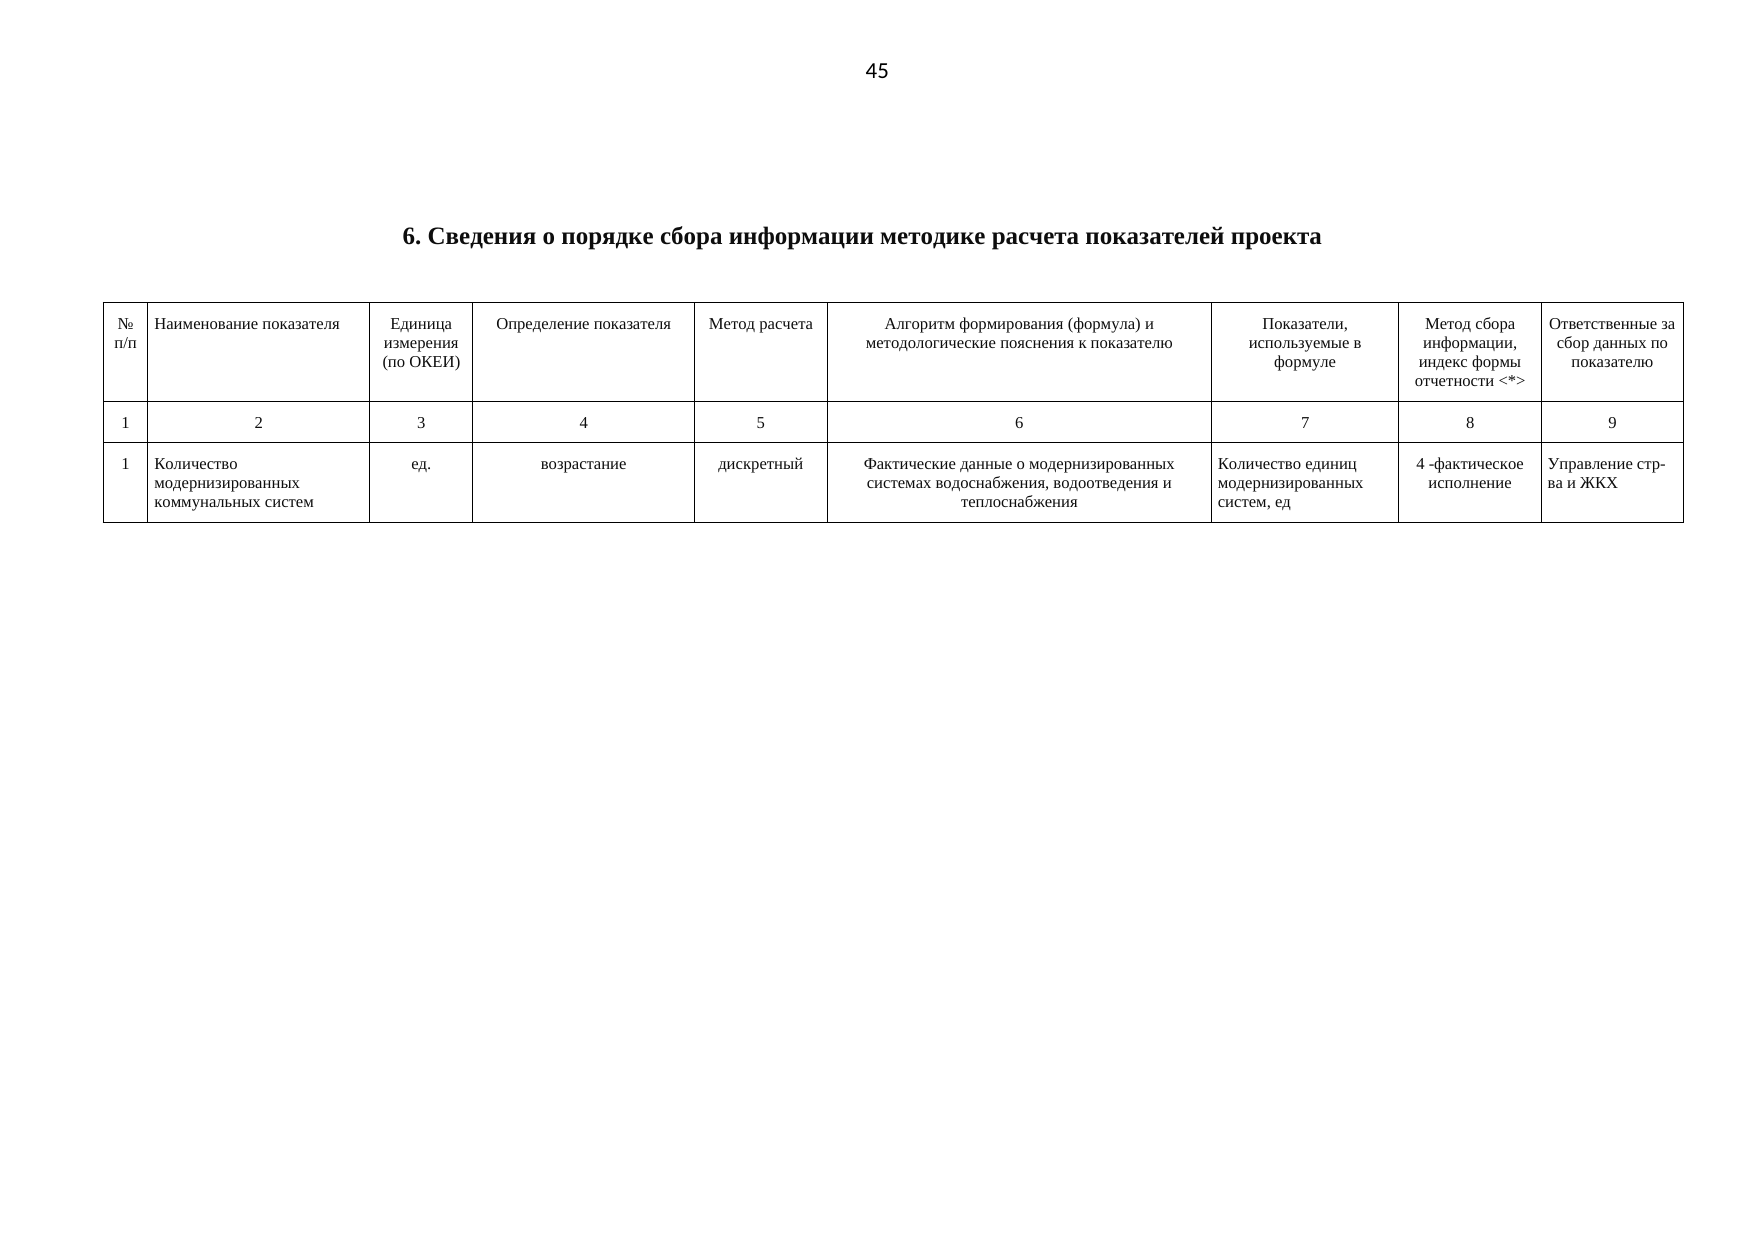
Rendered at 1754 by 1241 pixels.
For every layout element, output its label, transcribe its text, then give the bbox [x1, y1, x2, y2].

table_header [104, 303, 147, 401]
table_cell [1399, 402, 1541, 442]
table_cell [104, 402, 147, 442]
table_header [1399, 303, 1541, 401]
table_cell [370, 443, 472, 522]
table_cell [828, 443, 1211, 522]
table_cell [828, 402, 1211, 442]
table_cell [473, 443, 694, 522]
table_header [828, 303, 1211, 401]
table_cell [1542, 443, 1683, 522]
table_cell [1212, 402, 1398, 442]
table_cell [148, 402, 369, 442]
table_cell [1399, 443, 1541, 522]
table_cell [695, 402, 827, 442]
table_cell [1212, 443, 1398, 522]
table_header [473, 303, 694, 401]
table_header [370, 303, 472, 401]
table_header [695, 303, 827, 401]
text 6. Сведения о порядке сбора информации методике расчета показателей проекта [118, 221, 1606, 250]
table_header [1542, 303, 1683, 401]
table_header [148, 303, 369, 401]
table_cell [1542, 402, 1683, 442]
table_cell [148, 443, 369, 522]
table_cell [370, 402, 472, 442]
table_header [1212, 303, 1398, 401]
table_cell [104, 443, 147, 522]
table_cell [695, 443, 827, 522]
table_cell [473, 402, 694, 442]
